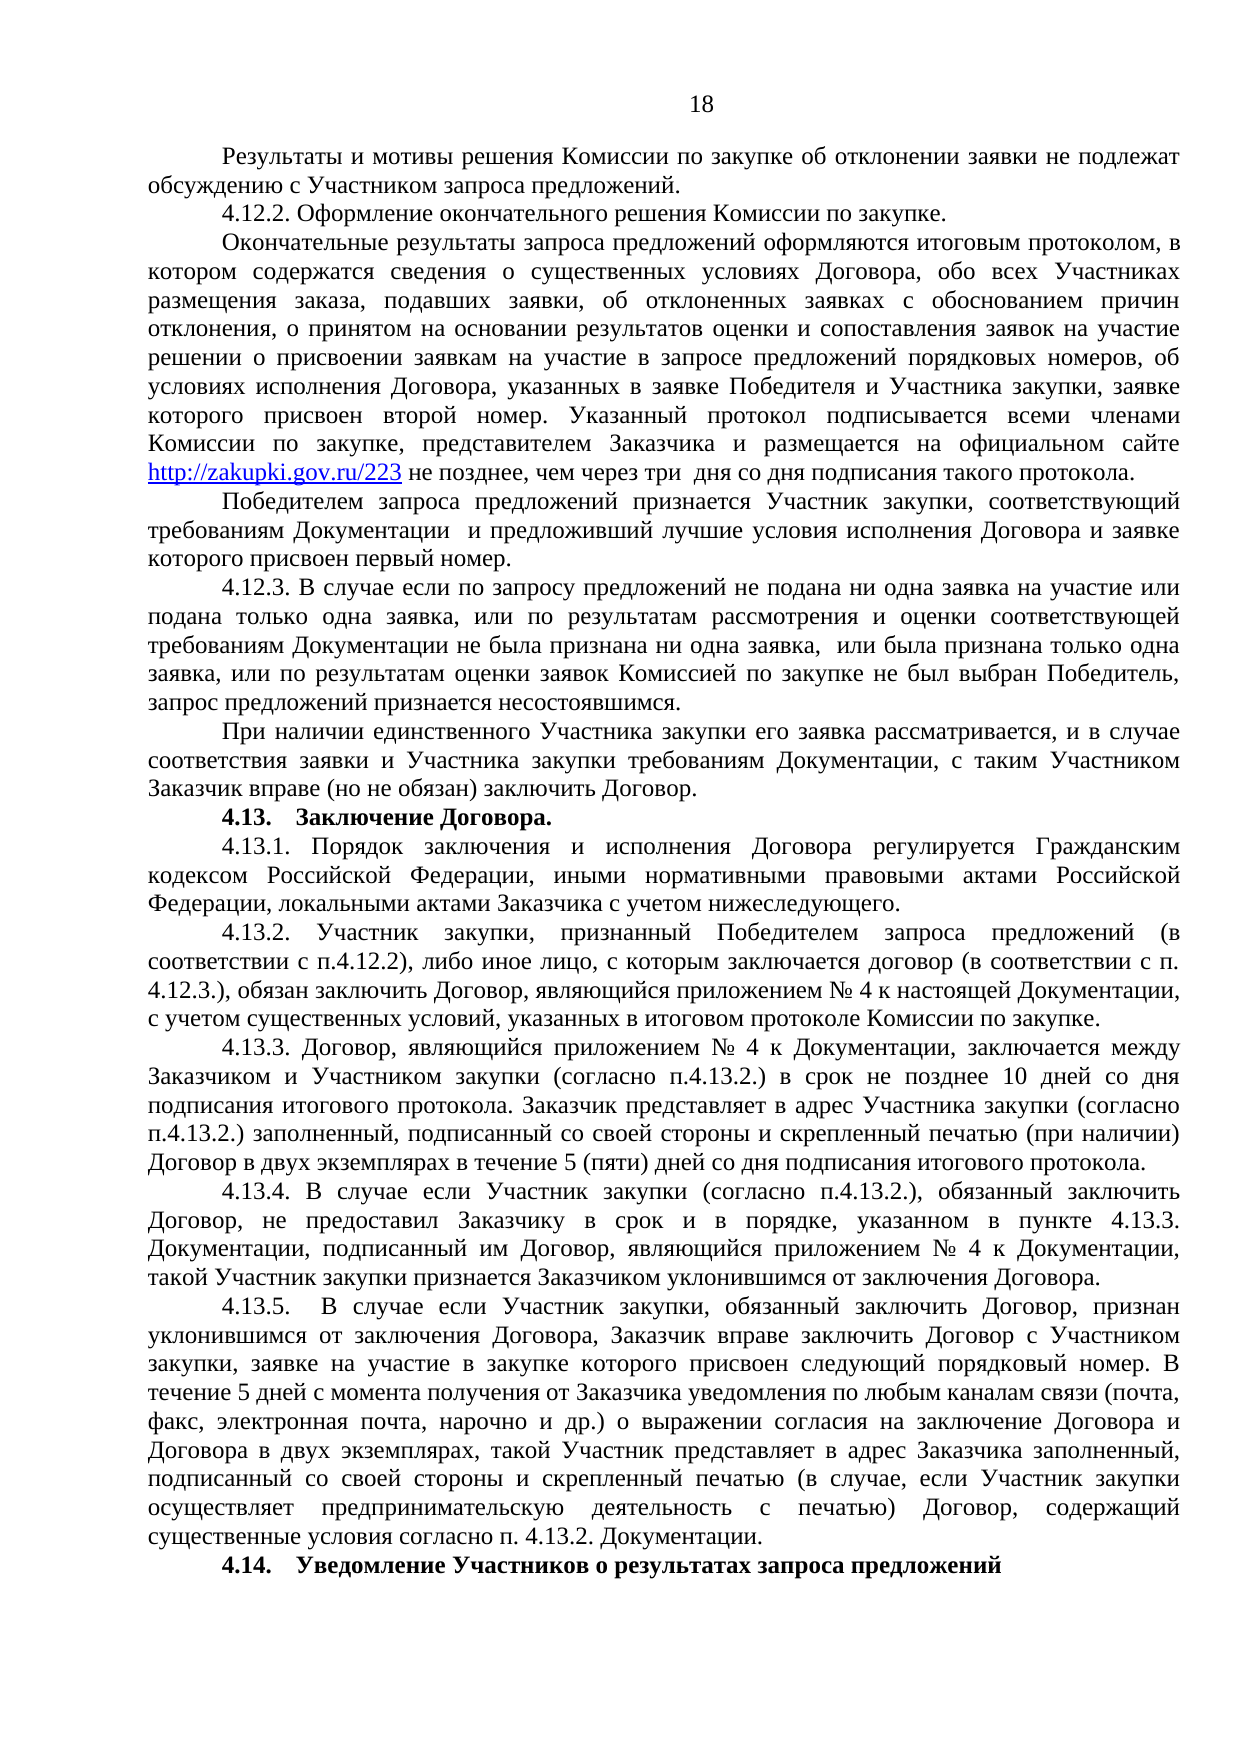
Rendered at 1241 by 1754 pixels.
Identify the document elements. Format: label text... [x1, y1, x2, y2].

text 4.13.3. Договор, являющийся приложением № 4 к Документации, заключается между Заказчиком и Участником закупки (согласно п.4.13.2.) в срок не позднее 10 дней со дня подписания итогового протокола. Заказчик представляет в адрес Участника закупки (согласно п.4.13.2.) заполненный, подписанный со своей стороны и скрепленный печатью (при наличии) Договор в двух экземплярах в течение 5 (пяти) дней со дня подписания итогового протокола. [148, 1032, 1181, 1176]
text 4.13.5. В случае если Участник закупки, обязанный заключить Договор, признан уклонившимся от заключения Договора, Заказчик вправе заключить Договор с Участником закупки, заявке на участие в закупке которого присвоен следующий порядковый номер. В течение 5 дней с момента получения от Заказчика уведомления по любым каналам связи (почта, факс, электронная почта, нарочно и др.) о выражении согласия на заключение Договора и Договора в двух экземплярах, такой Участник представляет в адрес Заказчика заполненный, подписанный со своей стороны и скрепленный печатью (в случае, если Участник закупки осуществляет предпринимательскую деятельность с печатью) Договор, содержащий существенные условия согласно п. 4.13.2. Документации. [148, 1291, 1181, 1550]
text Окончательные результаты запроса предложений оформляются итоговым протоколом, в котором содержатся сведения о существенных условиях Договора, обо всех Участниках размещения заказа, подавших заявки, об отклоненных заявках с обоснованием причин отклонения, о принятом на основании результатов оценки и сопоставления заявок на участие решении о присвоении заявкам на участие в запросе предложений порядковых номеров, об условиях исполнения Договора, указанных в заявке Победителя и Участника закупки, заявке которого присвоен второй номер. Указанный протокол подписывается всеми членами Комиссии по закупке, представителем Заказчика и размещается на официальном сайте http://zakupki.gov.ru/223 не позднее, чем через три дня со дня подписания такого протокола. [148, 227, 1181, 486]
text 4.12.3. В случае если по запросу предложений не подана ни одна заявка на участие или подана только одна заявка, или по результатам рассмотрения и оценки соответствующей требованиям Документации не была признана ни одна заявка, или была признана только одна заявка, или по результатам оценки заявок Комиссией по закупке не был выбран Победитель, запрос предложений признается несостоявшимся. [148, 572, 1181, 716]
text 4.13.4. В случае если Участник закупки (согласно п.4.13.2.), обязанный заключить Договор, не предоставил Заказчику в срок и в порядке, указанном в пункте 4.13.3. Документации, подписанный им Договор, являющийся приложением № 4 к Документации, такой Участник закупки признается Заказчиком уклонившимся от заключения Договора. [148, 1176, 1181, 1291]
text 4.13. Заключение Договора. [148, 802, 1181, 831]
text 4.13.1. Порядок заключения и исполнения Договора регулируется Гражданским кодексом Российской Федерации, иными нормативными правовыми актами Российской Федерации, локальными актами Заказчика с учетом нижеследующего. [148, 831, 1181, 917]
text Результаты и мотивы решения Комиссии по закупке об отклонении заявки не подлежат обсуждению с Участником запроса предложений. [148, 141, 1181, 198]
text 4.14. Уведомление Участников о результатах запроса предложений [148, 1550, 1181, 1578]
text 4.12.2. Оформление окончательного решения Комиссии по закупке. [148, 198, 1181, 227]
text Победителем запроса предложений признается Участник закупки, соответствующий требованиям Документации и предложивший лучшие условия исполнения Договора и заявке которого присвоен первый номер. [148, 486, 1181, 572]
text 4.13.2. Участник закупки, признанный Победителем запроса предложений (в соответствии с п.4.12.2), либо иное лицо, с которым заключается договор (в соответствии с п. 4.12.3.), обязан заключить Договор, являющийся приложением № 4 к настоящей Документации, с учетом существенных условий, указанных в итоговом протоколе Комиссии по закупке. [148, 917, 1181, 1032]
text При наличии единственного Участника закупки его заявка рассматривается, и в случае соответствия заявки и Участника закупки требованиям Документации, с таким Участником Заказчик вправе (но не обязан) заключить Договор. [148, 716, 1181, 802]
